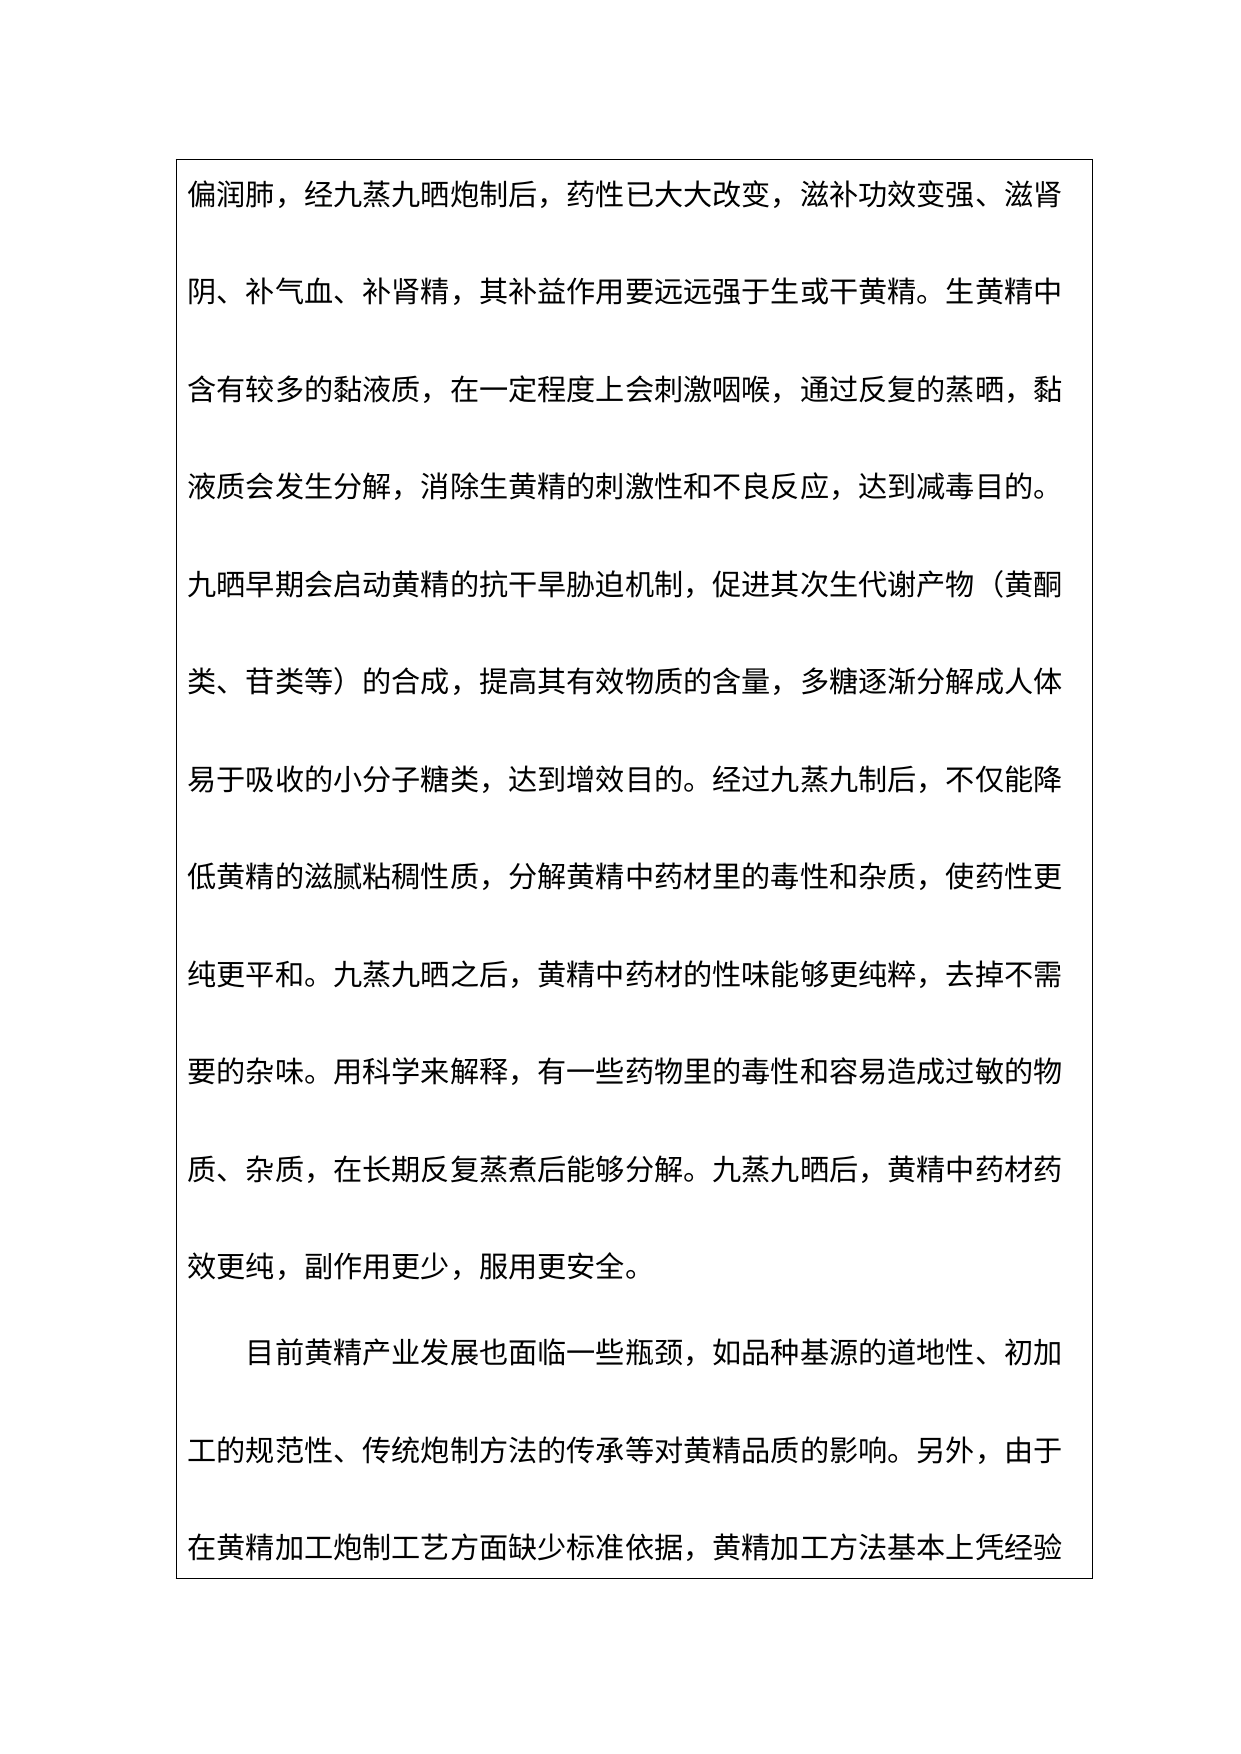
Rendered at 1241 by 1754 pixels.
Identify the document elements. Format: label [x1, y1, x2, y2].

table_cell [177, 160, 1092, 1578]
